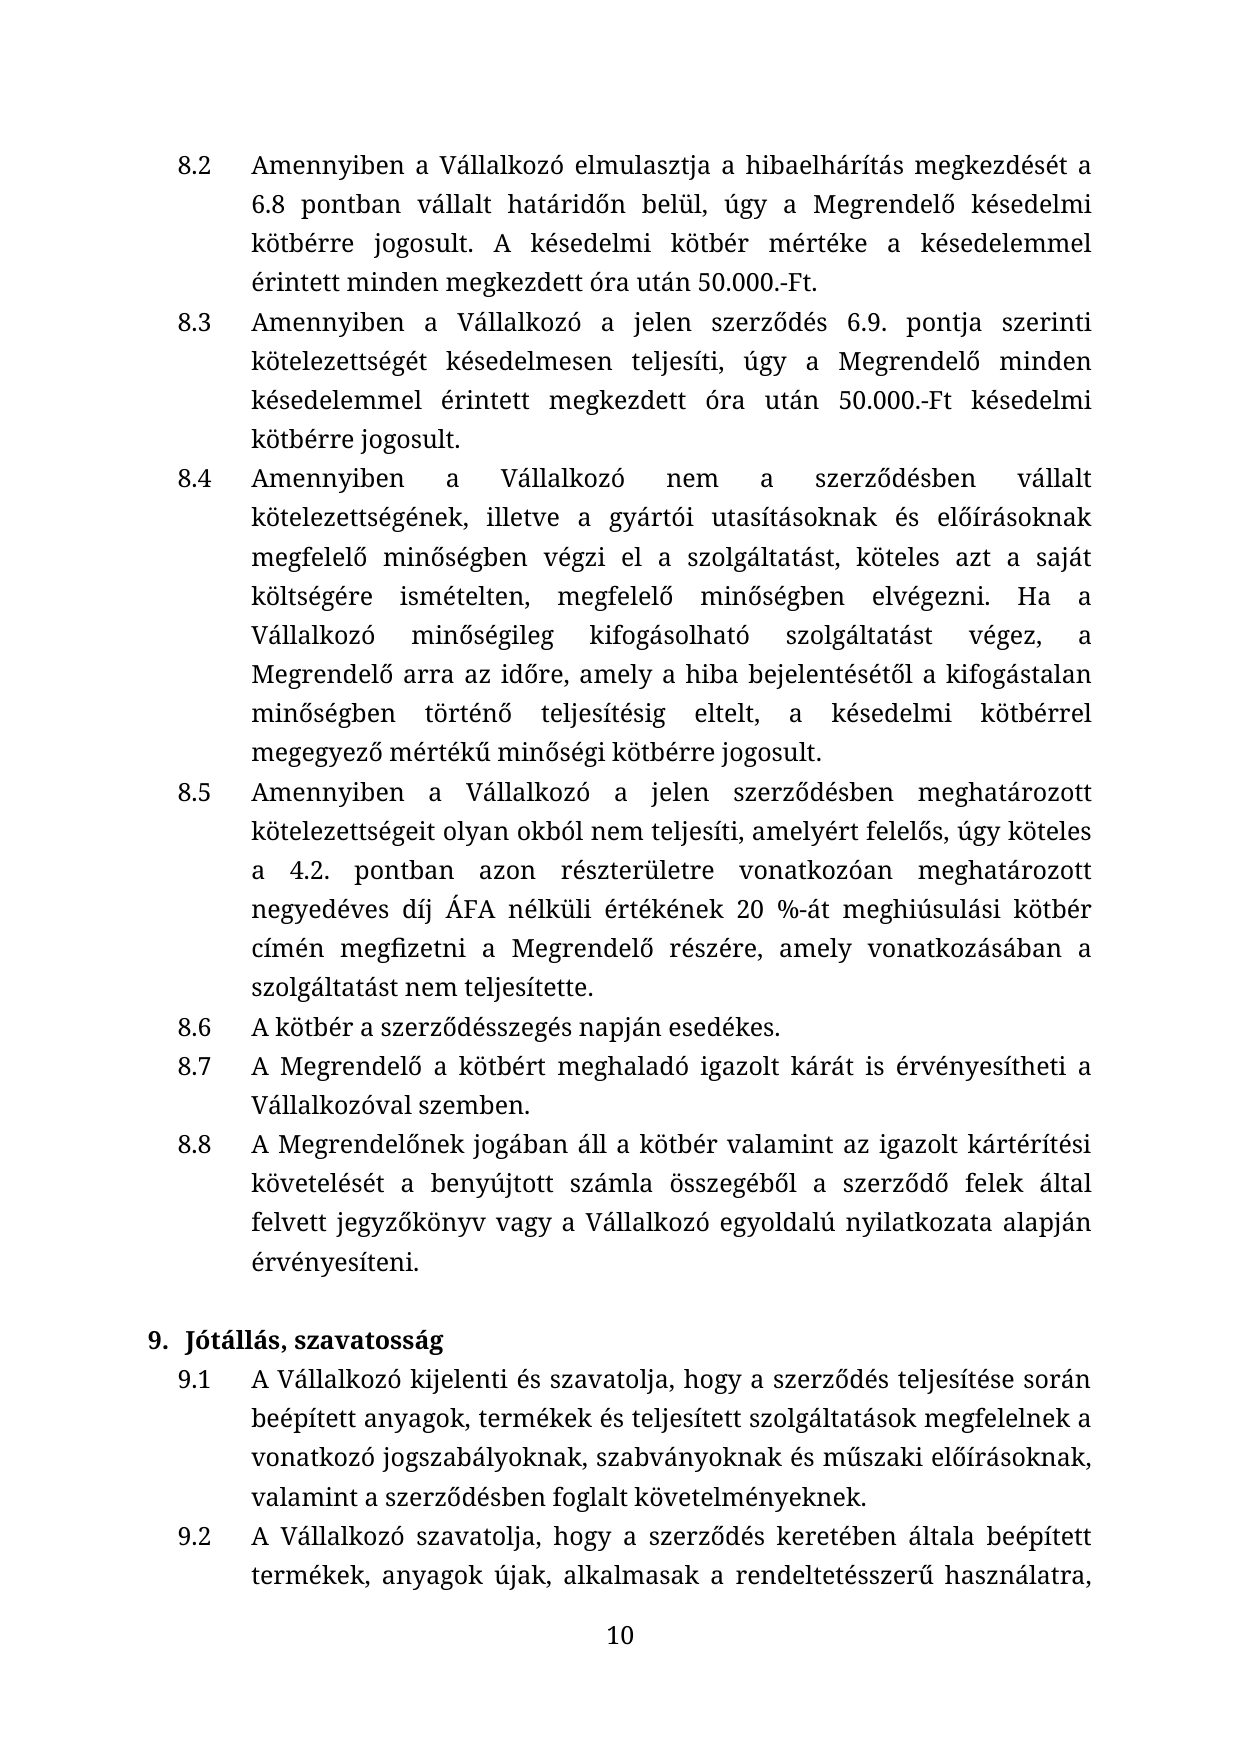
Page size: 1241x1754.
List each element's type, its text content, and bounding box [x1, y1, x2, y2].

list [177, 1518, 1093, 1592]
list Amennyiben a Vállalkozó nem a szerződésben vállalt kötelezettségének, illetve a gyártói utasításoknak és előírásoknak megfelelő minőségben végzi el a szolgáltatást, köteles azt a saját költségére ismételten, megfelelő minőségben elvégezni. Ha a Vállalkozó minőségileg kifogásolható szolgáltatást végez, a Megrendelő arra az időre, amely a hiba bejelentésétől a kifogástalan minőségben történő teljesítésig eltelt, a késedelmi kötbérrel megegyező mértékű minőségi kötbérre jogosult. [177, 461, 1093, 769]
list A Megrendelőnek jogában áll a kötbér valamint az igazolt kártérítési követelését a benyújtott számla összegéből a szerződő felek által felvett jegyzőkönyv vagy a Vállalkozó egyoldalú nyilatkozata alapján érvényesíteni. [177, 1127, 1093, 1278]
list Jótállás, szavatosság [148, 1323, 1093, 1357]
list A kötbér a szerződésszegés napján esedékes. [177, 1009, 1093, 1043]
list A Vállalkozó kijelenti és szavatolja, hogy a szerződés teljesítése során beépített anyagok, termékek és teljesített szolgáltatások megfelelnek a vonatkozó jogszabályoknak, szabványoknak és műszaki előírásoknak, valamint a szerződésben foglalt követelményeknek. [177, 1362, 1093, 1513]
list A Megrendelő a kötbért meghaladó igazolt kárát is érvényesítheti a Vállalkozóval szemben. [177, 1048, 1093, 1122]
list Amennyiben a Vállalkozó elmulasztja a hibaelhárítás megkezdését a 6.8 pontban vállalt határidőn belül, úgy a Megrendelő késedelmi kötbérre jogosult. A késedelmi kötbér mértéke a késedelemmel érintett minden megkezdett óra után 50.000.-Ft. [177, 148, 1093, 299]
list Amennyiben a Vállalkozó a jelen szerződés 6.9. pontja szerinti kötelezettségét késedelmesen teljesíti, úgy a Megrendelő minden késedelemmel érintett megkezdett óra után 50.000.-Ft késedelmi kötbérre jogosult. [177, 304, 1093, 456]
list Amennyiben a Vállalkozó a jelen szerződésben meghatározott kötelezettségeit olyan okból nem teljesíti, amelyért felelős, úgy köteles a 4.2. pontban azon részterületre vonatkozóan meghatározott negyedéves díj ÁFA nélküli értékének 20 %-át meghiúsulási kötbér címén megfizetni a Megrendelő részére, amely vonatkozásában a szolgáltatást nem teljesítette. [177, 774, 1093, 1004]
